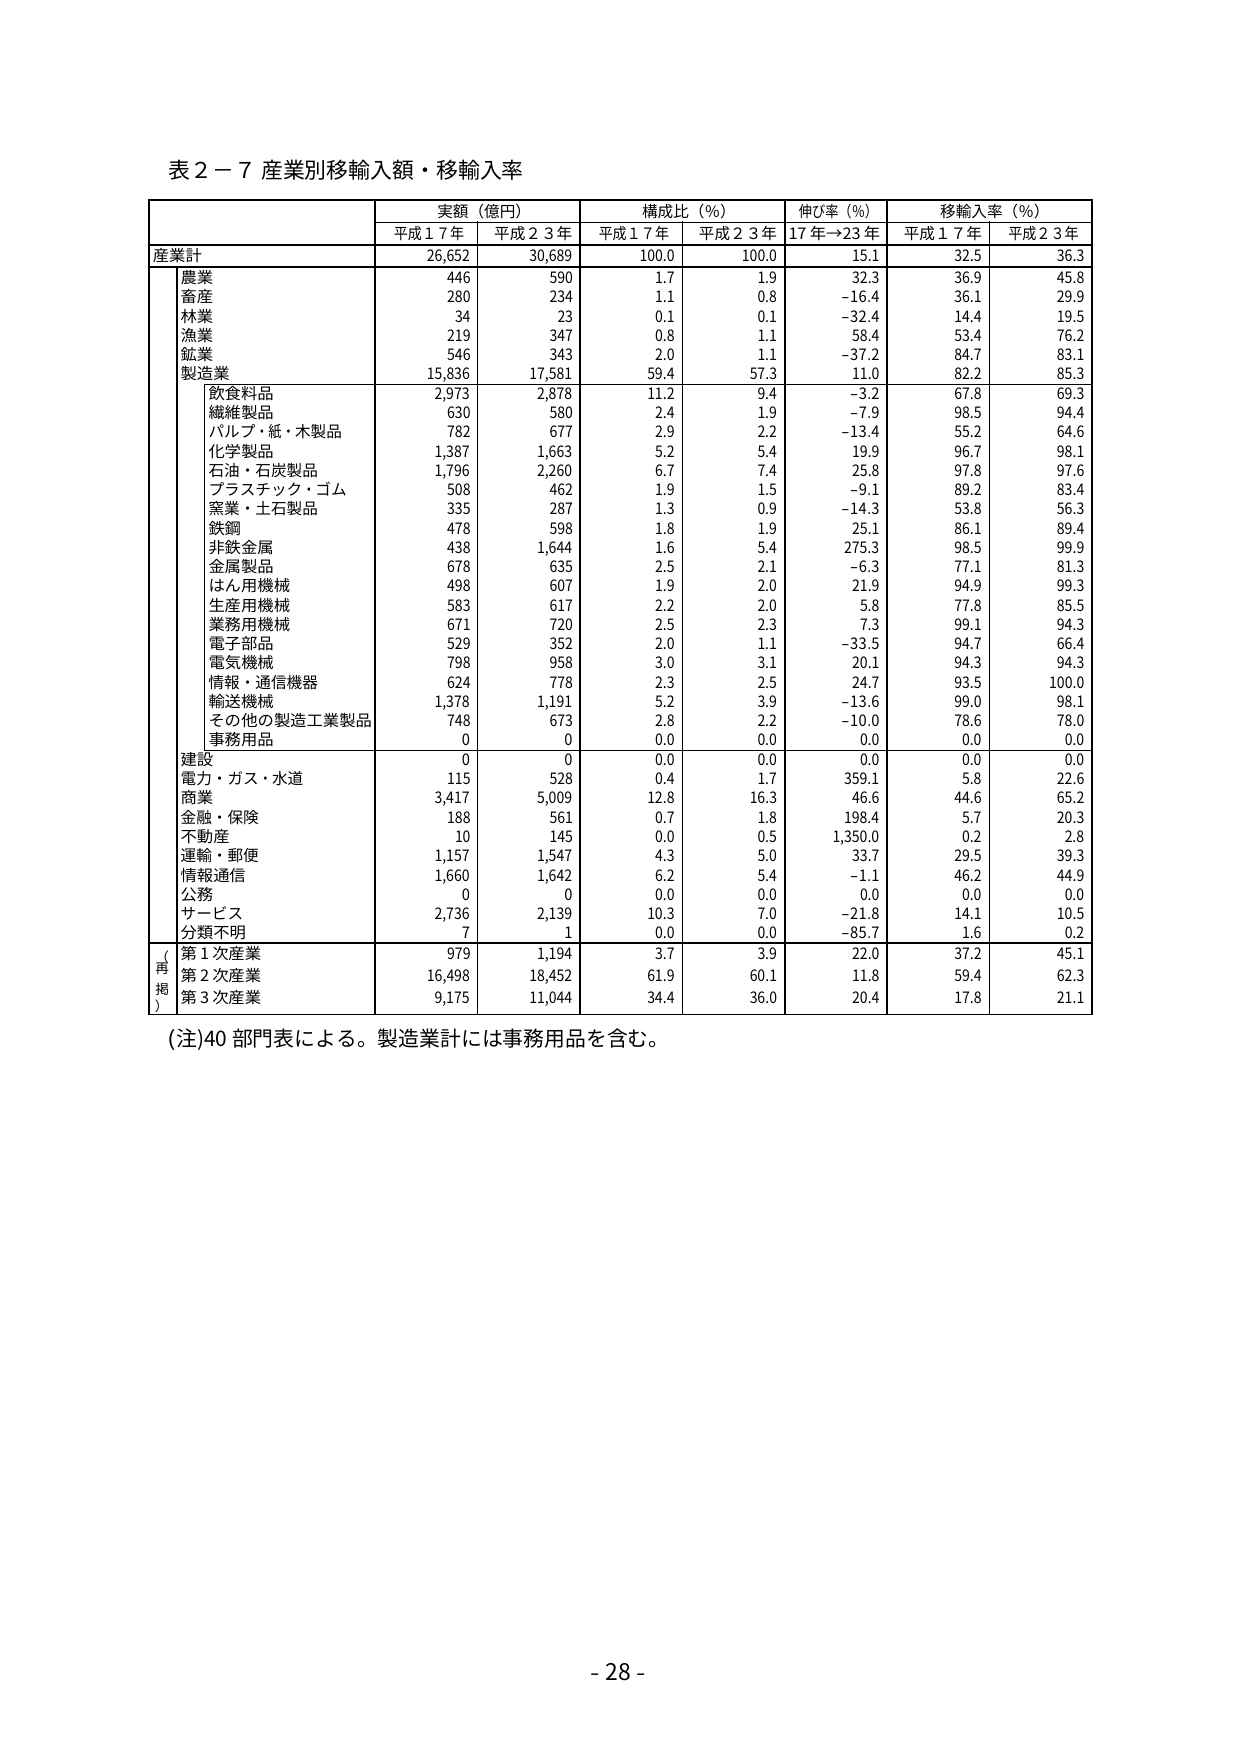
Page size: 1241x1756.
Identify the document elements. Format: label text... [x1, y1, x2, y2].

table_cell 62.3 [990, 964, 1091, 986]
table_cell 0.0 [888, 885, 989, 904]
table_cell 1.9 [581, 577, 682, 596]
table_cell 2,973 [376, 385, 477, 403]
text 表２－７ 産業別移輸入額・移輸入率 [169, 153, 1115, 185]
table_cell 979 [376, 944, 477, 963]
table_cell 30,689 [478, 246, 579, 266]
table_cell 98.1 [990, 692, 1091, 711]
table_cell 畜産 [178, 288, 374, 307]
table_cell 1,642 [478, 866, 579, 885]
table_cell 1.1 [581, 288, 682, 307]
table_cell 1.3 [581, 500, 682, 519]
table_cell 2.1 [683, 557, 784, 577]
table_cell 34 [376, 307, 477, 326]
table_cell 94.4 [990, 403, 1091, 422]
table_cell 第1次産業 [178, 944, 374, 963]
table_cell 44.9 [990, 866, 1091, 885]
table_cell 金属製品 [205, 557, 374, 577]
table_cell 0.0 [990, 885, 1091, 904]
table_cell 6.2 [581, 866, 682, 885]
table_cell -33.5 [786, 634, 886, 654]
table_cell 20.1 [786, 654, 886, 673]
table_cell 89.4 [990, 519, 1091, 538]
table_cell 617 [478, 596, 579, 615]
table_cell 7.4 [683, 461, 784, 480]
table_cell 343 [478, 345, 579, 364]
table_cell 平成２３年 [990, 223, 1091, 244]
table_cell 78.6 [888, 711, 989, 731]
table_cell 16,498 [376, 964, 477, 986]
table_cell 96.7 [888, 442, 989, 461]
table_cell 36.1 [888, 288, 989, 307]
table_cell 11.2 [581, 385, 682, 403]
table_cell 9,175 [376, 986, 477, 1014]
table_cell -13.4 [786, 423, 886, 442]
table_cell 2.8 [990, 827, 1091, 846]
table_cell 24.7 [786, 673, 886, 692]
table_cell 83.1 [990, 345, 1091, 364]
table_cell 5.0 [683, 846, 784, 866]
table_cell 0 [376, 751, 477, 769]
table_cell 583 [376, 596, 477, 615]
table_cell 438 [376, 538, 477, 557]
table_cell 0.0 [581, 924, 682, 942]
table_cell 0.0 [581, 885, 682, 904]
table_cell （ 再 掲 ） [150, 944, 176, 1014]
table_cell 5.2 [581, 442, 682, 461]
table_cell -7.9 [786, 403, 886, 422]
table_cell 580 [478, 403, 579, 422]
table_cell 不動産 [178, 827, 374, 846]
table_cell 958 [478, 654, 579, 673]
table_cell 2.3 [683, 615, 784, 634]
table_cell 77.1 [888, 557, 989, 577]
table_cell 公務 [178, 885, 374, 904]
table_cell 53.4 [888, 326, 989, 345]
table_cell 11.0 [786, 365, 886, 383]
table_cell 508 [376, 480, 477, 499]
table_cell 1,387 [376, 442, 477, 461]
table_cell 3.9 [683, 944, 784, 963]
table_cell 1,378 [376, 692, 477, 711]
table_cell 1,547 [478, 846, 579, 866]
table_cell [150, 268, 176, 942]
table_cell 平成２３年 [478, 223, 579, 244]
table_cell 99.0 [888, 692, 989, 711]
table_cell -16.4 [786, 288, 886, 307]
table_cell 25.8 [786, 461, 886, 480]
table_cell 19.9 [786, 442, 886, 461]
table_cell 94.7 [888, 634, 989, 654]
table_cell 2.5 [581, 615, 682, 634]
table_cell 2.9 [581, 423, 682, 442]
table_cell 99.3 [990, 577, 1091, 596]
table_cell 0.0 [786, 731, 886, 749]
table_cell 14.4 [888, 307, 989, 326]
table_cell 0.2 [990, 924, 1091, 942]
table_cell 85.3 [990, 365, 1091, 383]
table_header 実額（億円） [376, 201, 579, 221]
table_cell 7 [376, 924, 477, 942]
table_cell 94.3 [990, 654, 1091, 673]
table_cell 平成１７年 [581, 223, 682, 244]
table_cell 2.5 [683, 673, 784, 692]
table_cell 0 [376, 885, 477, 904]
table_cell 29.9 [990, 288, 1091, 307]
table_header 構成比（％） [581, 201, 784, 221]
table_cell 98.1 [990, 442, 1091, 461]
table_cell 5,009 [478, 789, 579, 808]
table_cell 0.0 [683, 731, 784, 749]
table_cell 5.8 [888, 769, 989, 788]
table_cell 5.7 [888, 808, 989, 827]
table_cell 1,660 [376, 866, 477, 885]
table_cell 61.9 [581, 964, 682, 986]
table_cell 0.0 [581, 731, 682, 749]
table_cell 0.4 [581, 769, 682, 788]
table_cell 36.0 [683, 986, 784, 1014]
table_cell 0 [478, 731, 579, 749]
table_cell 15,836 [376, 365, 477, 383]
table_cell 34.4 [581, 986, 682, 1014]
table_cell 7.3 [786, 615, 886, 634]
table_cell 輸送機械 [205, 692, 374, 711]
table_cell 45.1 [990, 944, 1091, 963]
table_cell 建設 [178, 750, 374, 769]
table_cell 2.0 [683, 596, 784, 615]
table_cell 219 [376, 326, 477, 345]
table_cell 1 [478, 924, 579, 942]
table_cell 720 [478, 615, 579, 634]
table_cell 624 [376, 673, 477, 692]
table_cell 5.4 [683, 538, 784, 557]
table_cell 33.7 [786, 846, 886, 866]
table_cell 0.0 [786, 885, 886, 904]
table_cell 528 [478, 769, 579, 788]
table_cell 0.0 [888, 731, 989, 749]
table_cell 17,581 [478, 365, 579, 383]
table_cell 590 [478, 268, 579, 287]
table_cell 94.9 [888, 577, 989, 596]
table_cell 2.0 [581, 634, 682, 654]
table_cell 1,157 [376, 846, 477, 866]
table_cell 1.1 [683, 345, 784, 364]
table_cell 748 [376, 711, 477, 731]
table_cell 1,644 [478, 538, 579, 557]
table_cell 529 [376, 634, 477, 654]
table_cell 22.0 [786, 944, 886, 963]
table_cell 58.4 [786, 326, 886, 345]
table_cell 3.7 [581, 944, 682, 963]
table_cell 44.6 [888, 789, 989, 808]
table_cell 778 [478, 673, 579, 692]
table_cell 84.7 [888, 345, 989, 364]
table_cell 20.3 [990, 808, 1091, 827]
table_cell 平成２３年 [683, 223, 784, 244]
table_cell 60.1 [683, 964, 784, 986]
table_cell 0.0 [683, 751, 784, 769]
table_cell 352 [478, 634, 579, 654]
table_cell -32.4 [786, 307, 886, 326]
table_cell 石油・石炭製品 [205, 461, 374, 480]
table_cell サービス [178, 904, 374, 923]
table_cell 46.2 [888, 866, 989, 885]
table_cell 飲食料品 [205, 385, 374, 403]
table_cell 1.1 [683, 326, 784, 345]
table_cell 1.9 [581, 480, 682, 499]
table_cell 0.9 [683, 500, 784, 519]
table_cell その他の製造工業製品 [205, 711, 374, 731]
table_cell 359.1 [786, 769, 886, 788]
table_cell 67.8 [888, 385, 989, 403]
table_cell 85.5 [990, 596, 1091, 615]
table_cell 145 [478, 827, 579, 846]
table_cell 10.5 [990, 904, 1091, 923]
table_cell 798 [376, 654, 477, 673]
table_cell 商業 [178, 789, 374, 808]
table_cell 678 [376, 557, 477, 577]
table_cell 2.5 [581, 557, 682, 577]
table_cell -9.1 [786, 480, 886, 499]
table_cell 59.4 [888, 964, 989, 986]
table_cell 59.4 [581, 365, 682, 383]
table_cell 89.2 [888, 480, 989, 499]
table_cell 26,652 [376, 246, 477, 266]
table_cell 32.5 [888, 246, 989, 266]
table_cell 1.1 [683, 634, 784, 654]
table_cell 78.0 [990, 711, 1091, 731]
table_cell 1,194 [478, 944, 579, 963]
table_cell 630 [376, 403, 477, 422]
table_cell -14.3 [786, 500, 886, 519]
table_cell 事務用品 [205, 731, 374, 749]
table_cell 1.6 [581, 538, 682, 557]
table_cell 業務用機械 [205, 615, 374, 634]
table_cell 39.3 [990, 846, 1091, 866]
table_cell 3.0 [581, 654, 682, 673]
table_cell 83.4 [990, 480, 1091, 499]
table_cell 1,663 [478, 442, 579, 461]
table_cell 2.0 [683, 577, 784, 596]
table_cell 100.0 [990, 673, 1091, 692]
table_cell 運輸・郵便 [178, 846, 374, 866]
table_cell 5.4 [683, 866, 784, 885]
table_cell 鉄鋼 [205, 519, 374, 538]
table_cell 0.1 [683, 307, 784, 326]
table_cell 0.0 [990, 751, 1091, 769]
table_cell 7.0 [683, 904, 784, 923]
table_cell 1.9 [683, 268, 784, 287]
table_cell -21.8 [786, 904, 886, 923]
table_cell 2.2 [683, 423, 784, 442]
table_cell 25.1 [786, 519, 886, 538]
table_cell 農業 [178, 268, 374, 287]
table_header [150, 201, 374, 244]
table_cell 1.9 [683, 403, 784, 422]
table_cell 335 [376, 500, 477, 519]
table_cell 0.0 [888, 751, 989, 769]
table_cell 0.0 [786, 751, 886, 769]
table_cell 671 [376, 615, 477, 634]
table_cell 第3次産業 [178, 986, 374, 1014]
table_cell 1.7 [581, 268, 682, 287]
table_cell 電気機械 [205, 654, 374, 673]
table_cell 1,191 [478, 692, 579, 711]
table_cell -37.2 [786, 345, 886, 364]
table_cell 4.3 [581, 846, 682, 866]
table_cell 275.3 [786, 538, 886, 557]
table_cell [178, 384, 204, 749]
table_cell 鉱業 [178, 345, 374, 364]
table_cell 21.1 [990, 986, 1091, 1014]
table_cell 2,139 [478, 904, 579, 923]
table_cell 97.8 [888, 461, 989, 480]
table_cell 12.8 [581, 789, 682, 808]
table_cell 94.3 [990, 615, 1091, 634]
table_cell 446 [376, 268, 477, 287]
table_cell 1.9 [683, 519, 784, 538]
table_cell 2.2 [683, 711, 784, 731]
table_cell 76.2 [990, 326, 1091, 345]
table_cell 782 [376, 423, 477, 442]
table_cell 546 [376, 345, 477, 364]
table_cell -13.6 [786, 692, 886, 711]
table_cell 0.0 [990, 731, 1091, 749]
table_cell 100.0 [581, 246, 682, 266]
table_cell 化学製品 [205, 442, 374, 461]
table_cell 3.9 [683, 692, 784, 711]
table_cell 0.0 [683, 885, 784, 904]
table_cell パルプ・紙・木製品 [205, 423, 374, 442]
table_cell 69.3 [990, 385, 1091, 403]
table_cell 36.3 [990, 246, 1091, 266]
table_cell 100.0 [683, 246, 784, 266]
table_cell 32.3 [786, 268, 886, 287]
table_cell -1.1 [786, 866, 886, 885]
table_cell 21.9 [786, 577, 886, 596]
table_cell 29.5 [888, 846, 989, 866]
table_cell 94.3 [888, 654, 989, 673]
table_cell 598 [478, 519, 579, 538]
table_cell -85.7 [786, 924, 886, 942]
table_cell 電力・ガス・水道 [178, 769, 374, 788]
table_cell 14.1 [888, 904, 989, 923]
table_cell 0 [478, 751, 579, 769]
table_cell 478 [376, 519, 477, 538]
table_cell 36.9 [888, 268, 989, 287]
table_cell 81.3 [990, 557, 1091, 577]
table_cell 2,878 [478, 385, 579, 403]
table_cell 287 [478, 500, 579, 519]
table_cell 産業計 [150, 246, 374, 266]
table_cell 分類不明 [178, 924, 374, 942]
table_cell 234 [478, 288, 579, 307]
table_cell 6.7 [581, 461, 682, 480]
table_cell 平成１７年 [888, 223, 989, 244]
table_cell 0.8 [581, 326, 682, 345]
table_cell 11,044 [478, 986, 579, 1014]
table_cell 98.5 [888, 538, 989, 557]
table_cell 347 [478, 326, 579, 345]
table_cell 22.6 [990, 769, 1091, 788]
table_cell 198.4 [786, 808, 886, 827]
table_cell 16.3 [683, 789, 784, 808]
table_cell 2,260 [478, 461, 579, 480]
table_cell 65.2 [990, 789, 1091, 808]
table_cell 金融・保険 [178, 808, 374, 827]
table_cell 5.8 [786, 596, 886, 615]
table_cell 漁業 [178, 326, 374, 345]
table_cell 17.8 [888, 986, 989, 1014]
table_cell 498 [376, 577, 477, 596]
table_cell 0.7 [581, 808, 682, 827]
table_cell 2.4 [581, 403, 682, 422]
table_cell 1.8 [683, 808, 784, 827]
table_cell 677 [478, 423, 579, 442]
table_cell 56.3 [990, 500, 1091, 519]
table_cell 1,350.0 [786, 827, 886, 846]
table_cell 1.7 [683, 769, 784, 788]
table_cell 17年→23年 [786, 223, 886, 244]
table_cell 82.2 [888, 365, 989, 383]
table_cell 情報・通信機器 [205, 673, 374, 692]
table_cell 46.6 [786, 789, 886, 808]
table_cell 57.3 [683, 365, 784, 383]
table_cell 0.0 [581, 827, 682, 846]
table_cell 第2次産業 [178, 964, 374, 986]
table_cell 0 [478, 885, 579, 904]
table_cell 97.6 [990, 461, 1091, 480]
table_cell 製造業 [178, 365, 374, 383]
table_cell プラスチック・ゴム [205, 480, 374, 499]
table_cell -10.0 [786, 711, 886, 731]
table_cell 2.8 [581, 711, 682, 731]
table_cell 10.3 [581, 904, 682, 923]
table_cell 1.8 [581, 519, 682, 538]
table_cell 情報通信 [178, 866, 374, 885]
table_cell 99.9 [990, 538, 1091, 557]
table_cell -3.2 [786, 385, 886, 403]
table_cell 5.2 [581, 692, 682, 711]
table_cell 2.3 [581, 673, 682, 692]
table_cell 林業 [178, 307, 374, 326]
table_cell 23 [478, 307, 579, 326]
table_cell 電子部品 [205, 634, 374, 654]
table_header 移輸入率（％） [888, 201, 1091, 221]
table_cell 非鉄金属 [205, 538, 374, 557]
table_cell 77.8 [888, 596, 989, 615]
table_cell 3.1 [683, 654, 784, 673]
table_cell 0.0 [683, 924, 784, 942]
table_cell 673 [478, 711, 579, 731]
table_cell 1,796 [376, 461, 477, 480]
table_cell 462 [478, 480, 579, 499]
table_cell 0 [376, 731, 477, 749]
table_cell 53.8 [888, 500, 989, 519]
table_cell 生産用機械 [205, 596, 374, 615]
table_cell 0.1 [581, 307, 682, 326]
table_cell はん用機械 [205, 577, 374, 596]
table_cell 20.4 [786, 986, 886, 1014]
table_cell 2.2 [581, 596, 682, 615]
table_cell 5.4 [683, 442, 784, 461]
table_header 伸び率（％） [786, 201, 886, 221]
table_cell 115 [376, 769, 477, 788]
table_cell 2.0 [581, 345, 682, 364]
table_cell 2,736 [376, 904, 477, 923]
table_cell 635 [478, 557, 579, 577]
table_cell 188 [376, 808, 477, 827]
table_cell 15.1 [786, 246, 886, 266]
table_cell 607 [478, 577, 579, 596]
table_cell 3,417 [376, 789, 477, 808]
table_cell 280 [376, 288, 477, 307]
table_cell 9.4 [683, 385, 784, 403]
table_cell 19.5 [990, 307, 1091, 326]
table_cell 18,452 [478, 964, 579, 986]
table_cell 561 [478, 808, 579, 827]
table_cell -6.3 [786, 557, 886, 577]
table_cell 99.1 [888, 615, 989, 634]
table_cell 45.8 [990, 268, 1091, 287]
table_cell 1.5 [683, 480, 784, 499]
table_cell 37.2 [888, 944, 989, 963]
table_cell 10 [376, 827, 477, 846]
table_cell 繊維製品 [205, 403, 374, 422]
table_cell 1.6 [888, 924, 989, 942]
table_cell 86.1 [888, 519, 989, 538]
table_cell 93.5 [888, 673, 989, 692]
table_cell 98.5 [888, 403, 989, 422]
table_cell 64.6 [990, 423, 1091, 442]
table_cell 55.2 [888, 423, 989, 442]
table_cell 0.0 [581, 751, 682, 769]
table_cell 0.5 [683, 827, 784, 846]
text (注)40 部門表による。製造業計には事務用品を含む。 [168, 1022, 1115, 1053]
table_cell 0.2 [888, 827, 989, 846]
table_cell 66.4 [990, 634, 1091, 654]
table_cell 0.8 [683, 288, 784, 307]
table_cell 窯業・土石製品 [205, 500, 374, 519]
table_cell 11.8 [786, 964, 886, 986]
table_cell 平成１７年 [376, 223, 477, 244]
